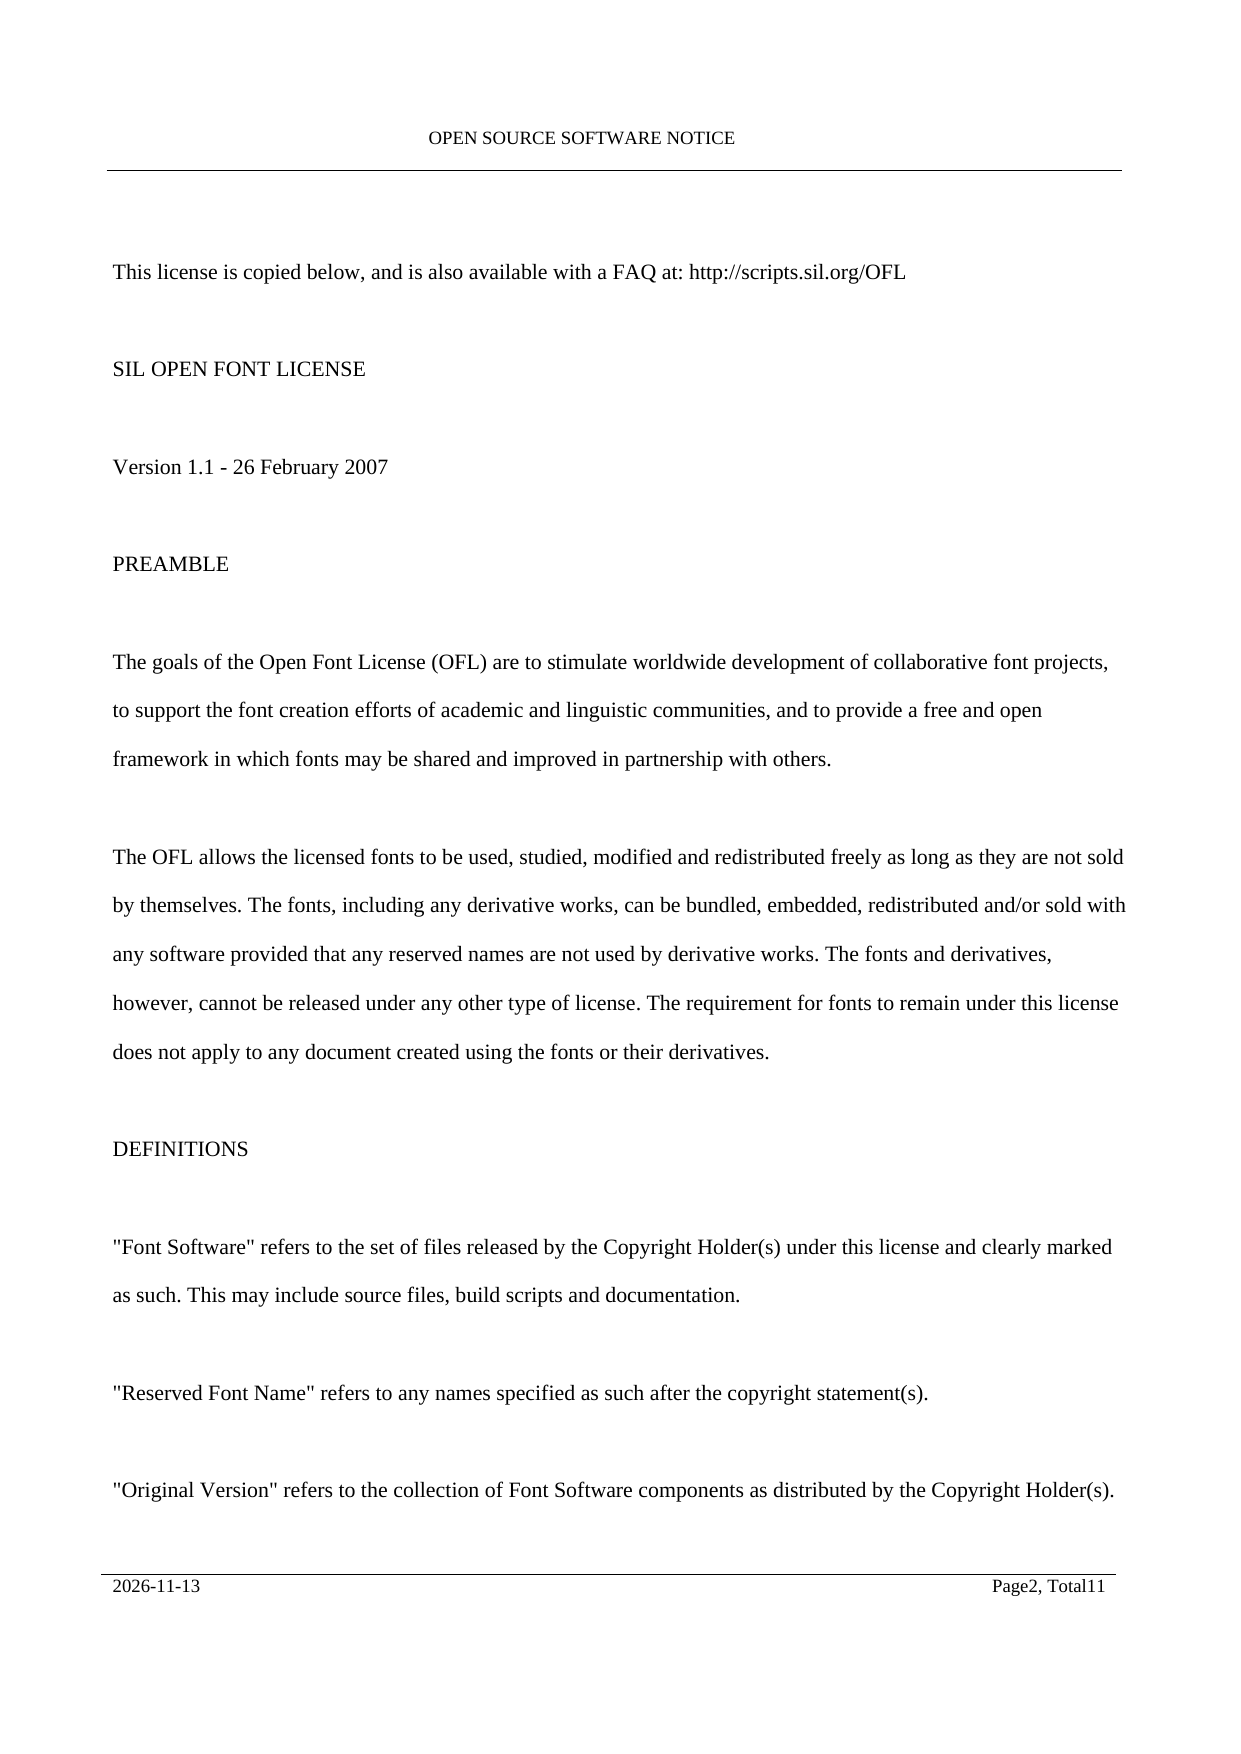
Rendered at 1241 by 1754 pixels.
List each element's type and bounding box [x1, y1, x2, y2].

text [112, 206, 1128, 1506]
